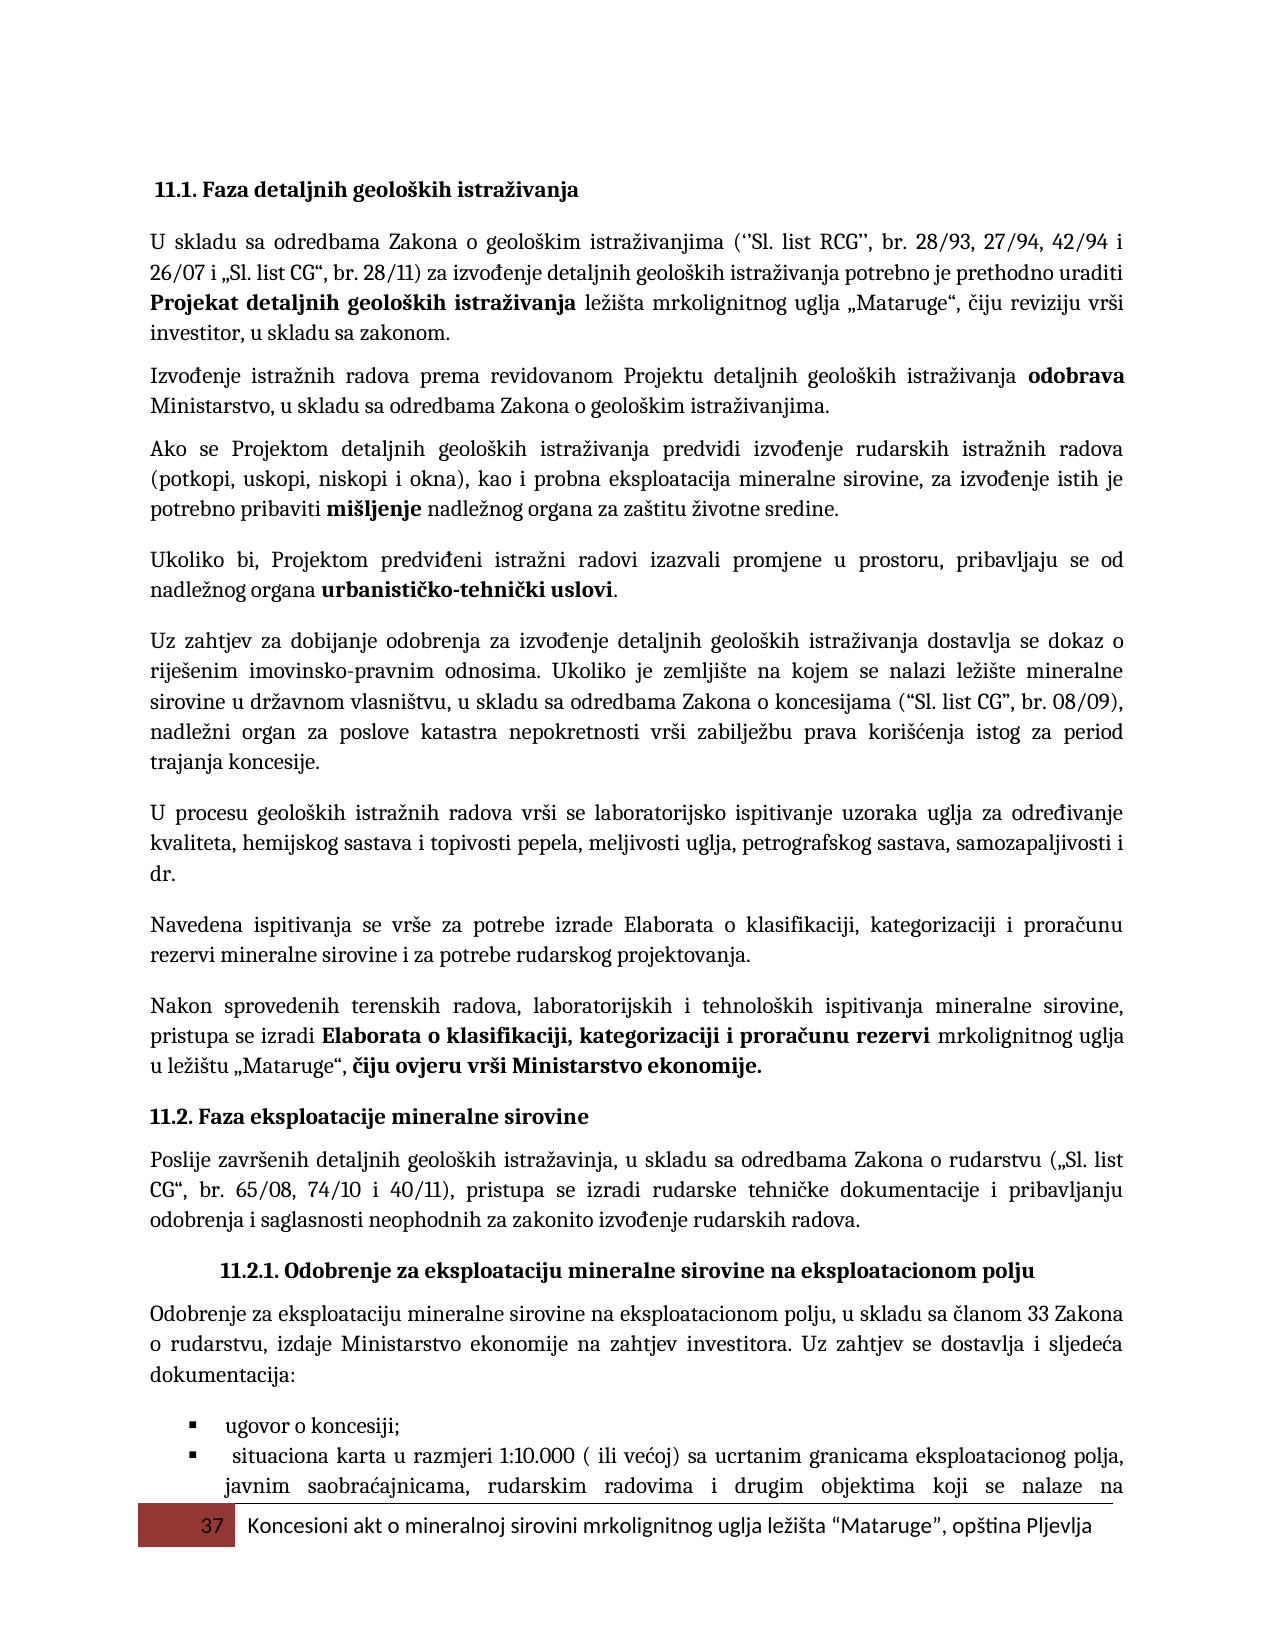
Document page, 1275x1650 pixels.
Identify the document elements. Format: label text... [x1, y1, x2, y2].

text Ukoliko bi, Projektom predviđeni istražni radovi izazvali promjene u prostoru, pribavljaju se od nadležnog organa urbanističko-tehnički uslovi. [150, 547, 1125, 603]
text Navedena ispitivanja se vrše za potrebe izrade Elaborata o klasifikaciji, kategorizaciji i proračunu rezervi mineralne sirovine i za potrebe rudarskog projektovanja. [150, 911, 1125, 968]
subtitle 11.1. Faza detaljnih geoloških istraživanja [150, 176, 1125, 203]
subtitle 11.2. Faza eksploatacije mineralne sirovine [150, 1104, 1125, 1130]
text U skladu sa odredbama Zakona o geološkim istraživanjima (‘’Sl. list RCG’’, br. 28/93, 27/94, 42/94 i 26/07 i „Sl. list CG“, br. 28/11) za izvođenje detaljnih geoloških istraživanja potrebno je prethodno uraditi Projekat detaljnih geoloških istraživanja ležišta mrkolignitnog uglja „Mataruge“, čiju reviziju vrši investitor, u skladu sa zakonom. [150, 229, 1125, 346]
text Poslije završenih detaljnih geoloških istražavinja, u skladu sa odredbama Zakona o rudarstvu („Sl. list CG“, br. 65/08, 74/10 i 40/11), pristupa se izradi rudarske tehničke dokumentacije i pribavljanju odobrenja i saglasnosti neophodnih za zakonito izvođenje rudarskih radova. [150, 1147, 1125, 1233]
text Ako se Projektom detaljnih geoloških istraživanja predvidi izvođenje rudarskih istražnih radova (potkopi, uskopi, niskopi i okna), kao i probna eksploatacija mineralne sirovine, za izvođenje istih je potrebno pribaviti mišljenje nadležnog organa za zaštitu životne sredine. [150, 435, 1125, 522]
subtitle 11.2.1. Odobrenje za eksploataciju mineralne sirovine na eksploatacionom polju [150, 1258, 1125, 1284]
text U procesu geoloških istražnih radova vrši se laboratorijsko ispitivanje uzoraka uglja za određivanje kvaliteta, hemijskog sastava i topivosti pepela, meljivosti uglja, petrografskog sastava, samozapaljivosti i dr. [150, 800, 1125, 887]
list ugovor o koncesiji; [187, 1412, 1125, 1439]
text Odobrenje za eksploataciju mineralne sirovine na eksploatacionom polju, u skladu sa članom 33 Zakona o rudarstvu, izdaje Ministarstvo ekonomije na zahtjev investitora. Uz zahtjev se dostavlja i sljedeća dokumentacija: [150, 1301, 1125, 1388]
text Nakon sprovedenih terenskih radova, laboratorijskih i tehnoloških ispitivanja mineralne sirovine, pristupa se izradi Elaborata o klasifikaciji, kategorizaciji i proračunu rezervi mrkolignitnog uglja u ležištu „Mataruge“, čiju ovjeru vrši Ministarstvo ekonomije. [150, 993, 1125, 1079]
text Izvođenje istražnih radova prema revidovanom Projektu detaljnih geoloških istraživanja odobrava Ministarstvo, u skladu sa odredbama Zakona o geološkim istraživanjima. [150, 362, 1125, 419]
text Uz zahtjev za dobijanje odobrenja za izvođenje detaljnih geoloških istraživanja dostavlja se dokaz o riješenim imovinsko-pravnim odnosima. Ukoliko je zemljište na kojem se nalazi ležište mineralne sirovine u državnom vlasništvu, u skladu sa odredbama Zakona o koncesijama (“Sl. list CG”, br. 08/09), nadležni organ za poslove katastra nepokretnosti vrši zabilježbu prava korišćenja istog za period trajanja koncesije. [150, 628, 1125, 775]
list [187, 1443, 1125, 1499]
